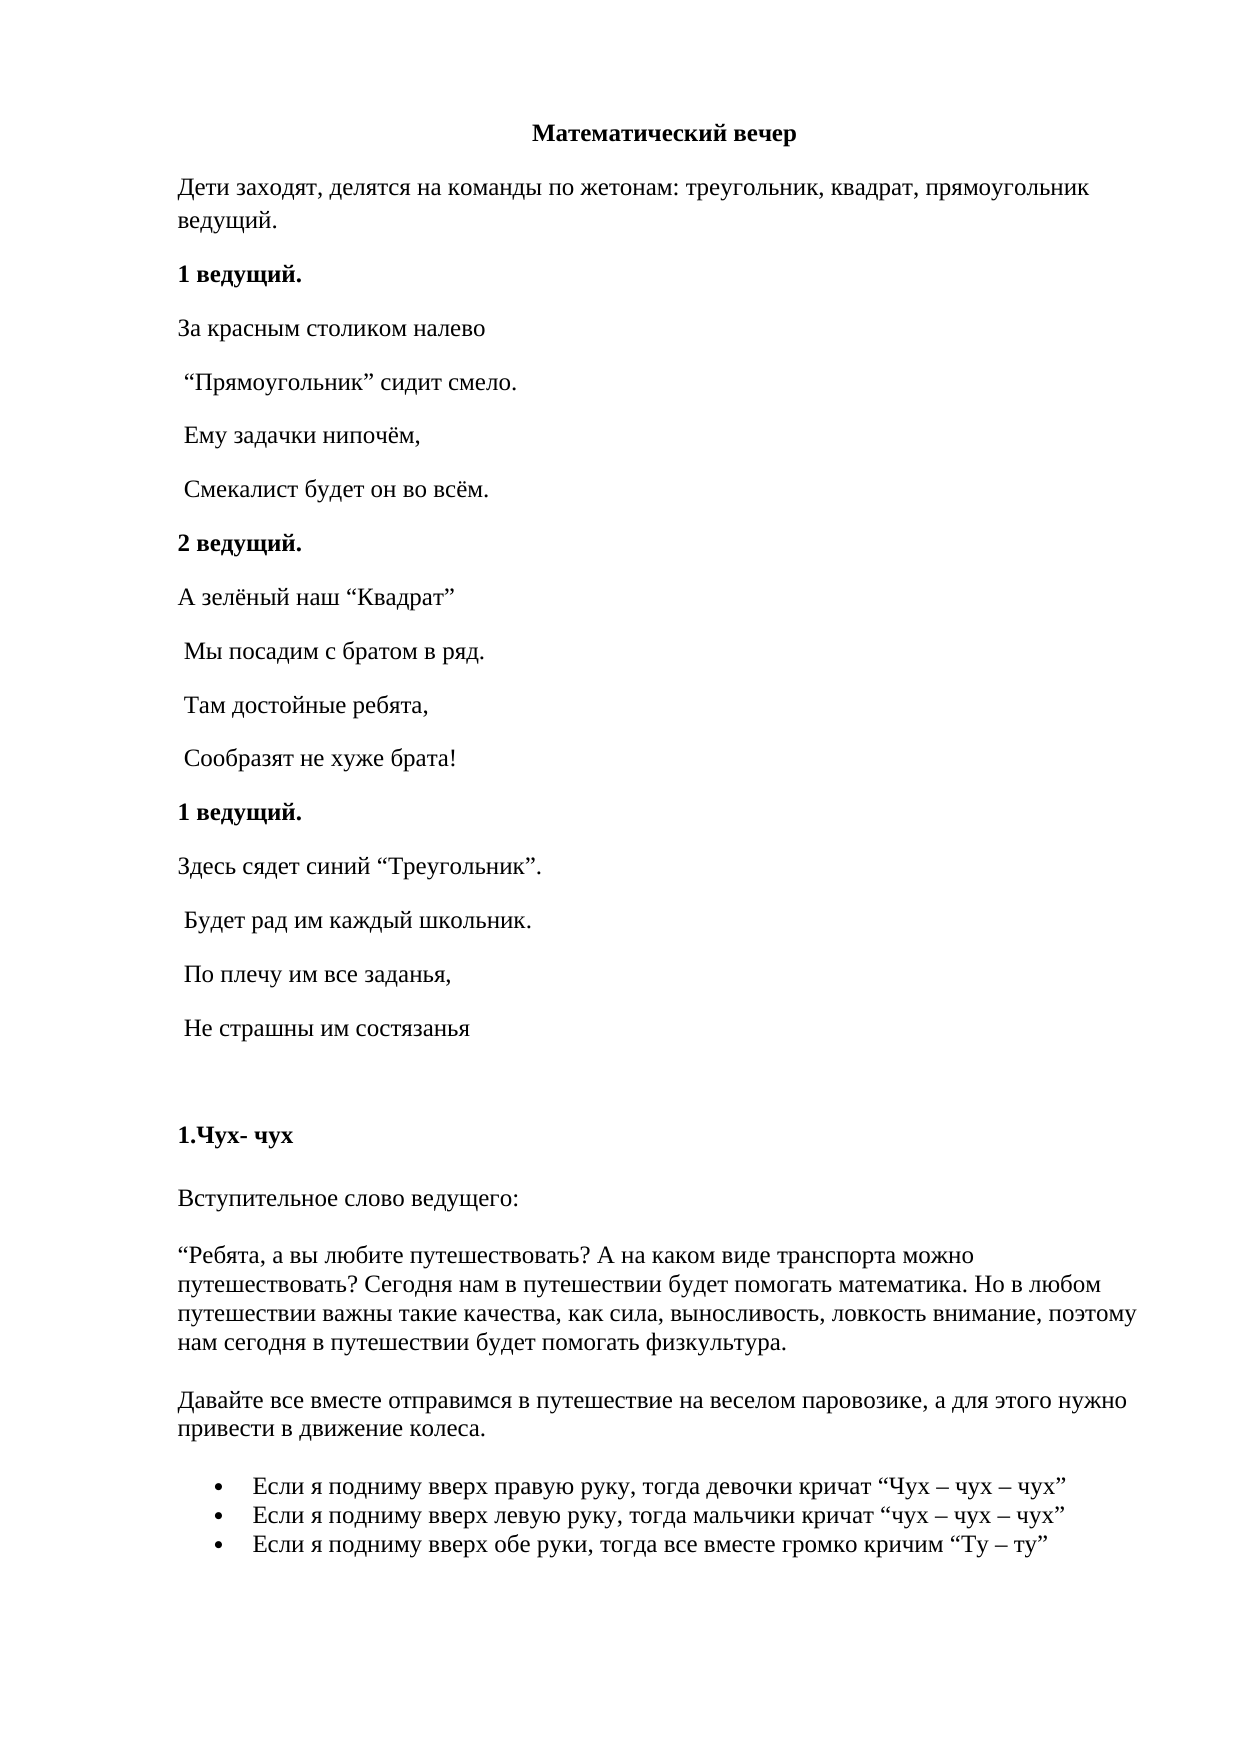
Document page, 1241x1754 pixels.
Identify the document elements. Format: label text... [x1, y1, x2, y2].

text Вступительное слово ведущего: [177, 1183, 1152, 1211]
list Если я подниму вверх левую руку, тогда мальчики кричат “чух – чух – чух” [215, 1500, 1152, 1529]
text Давайте все вместе отправимся в путешествие на веселом паровозике, а для этого нужно привести в движение колеса. [177, 1385, 1152, 1442]
text По плечу им все заданья, [177, 959, 1152, 988]
list Если я подниму вверх правую руку, тогда девочки кричат “Чух – чух – чух” [215, 1471, 1152, 1500]
text 1 ведущий. [177, 259, 1152, 288]
text 1.Чух- чух [177, 1121, 1152, 1149]
text Ему задачки нипочём, [177, 420, 1152, 449]
list Если я подниму вверх обе руки, тогда все вместе громко кричим “Ту – ту” [215, 1529, 1152, 1558]
text Математический вечер [177, 118, 1152, 147]
text Смекалист будет он во всём. [177, 474, 1152, 503]
text Сообразят не хуже брата! [177, 743, 1152, 772]
text Дети заходят, делятся на команды по жетонам: треугольник, квадрат, прямоугольник ведущий. [177, 172, 1152, 234]
text За красным столиком налево [177, 313, 1152, 341]
text 2 ведущий. [177, 528, 1152, 557]
text Будет рад им каждый школьник. [177, 905, 1152, 934]
text “Ребята, а вы любите путешествовать? А на каком виде транспорта можно путешествовать? Сегодня нам в путешествии будет помогать математика. Но в любом путешествии важны такие качества, как сила, выносливость, ловкость внимание, поэтому нам сегодня в путешествии будет помогать физкультура. [177, 1241, 1152, 1356]
text Там достойные ребята, [177, 690, 1152, 718]
text Мы посадим с братом в ряд. [177, 636, 1152, 664]
text Здесь сядет синий “Треугольник”. [177, 851, 1152, 880]
text А зелёный наш “Квадрат” [177, 582, 1152, 611]
text “Прямоугольник” сидит смело. [177, 367, 1152, 395]
text Не страшны им состязанья [177, 1013, 1152, 1042]
text 1 ведущий. [177, 797, 1152, 826]
